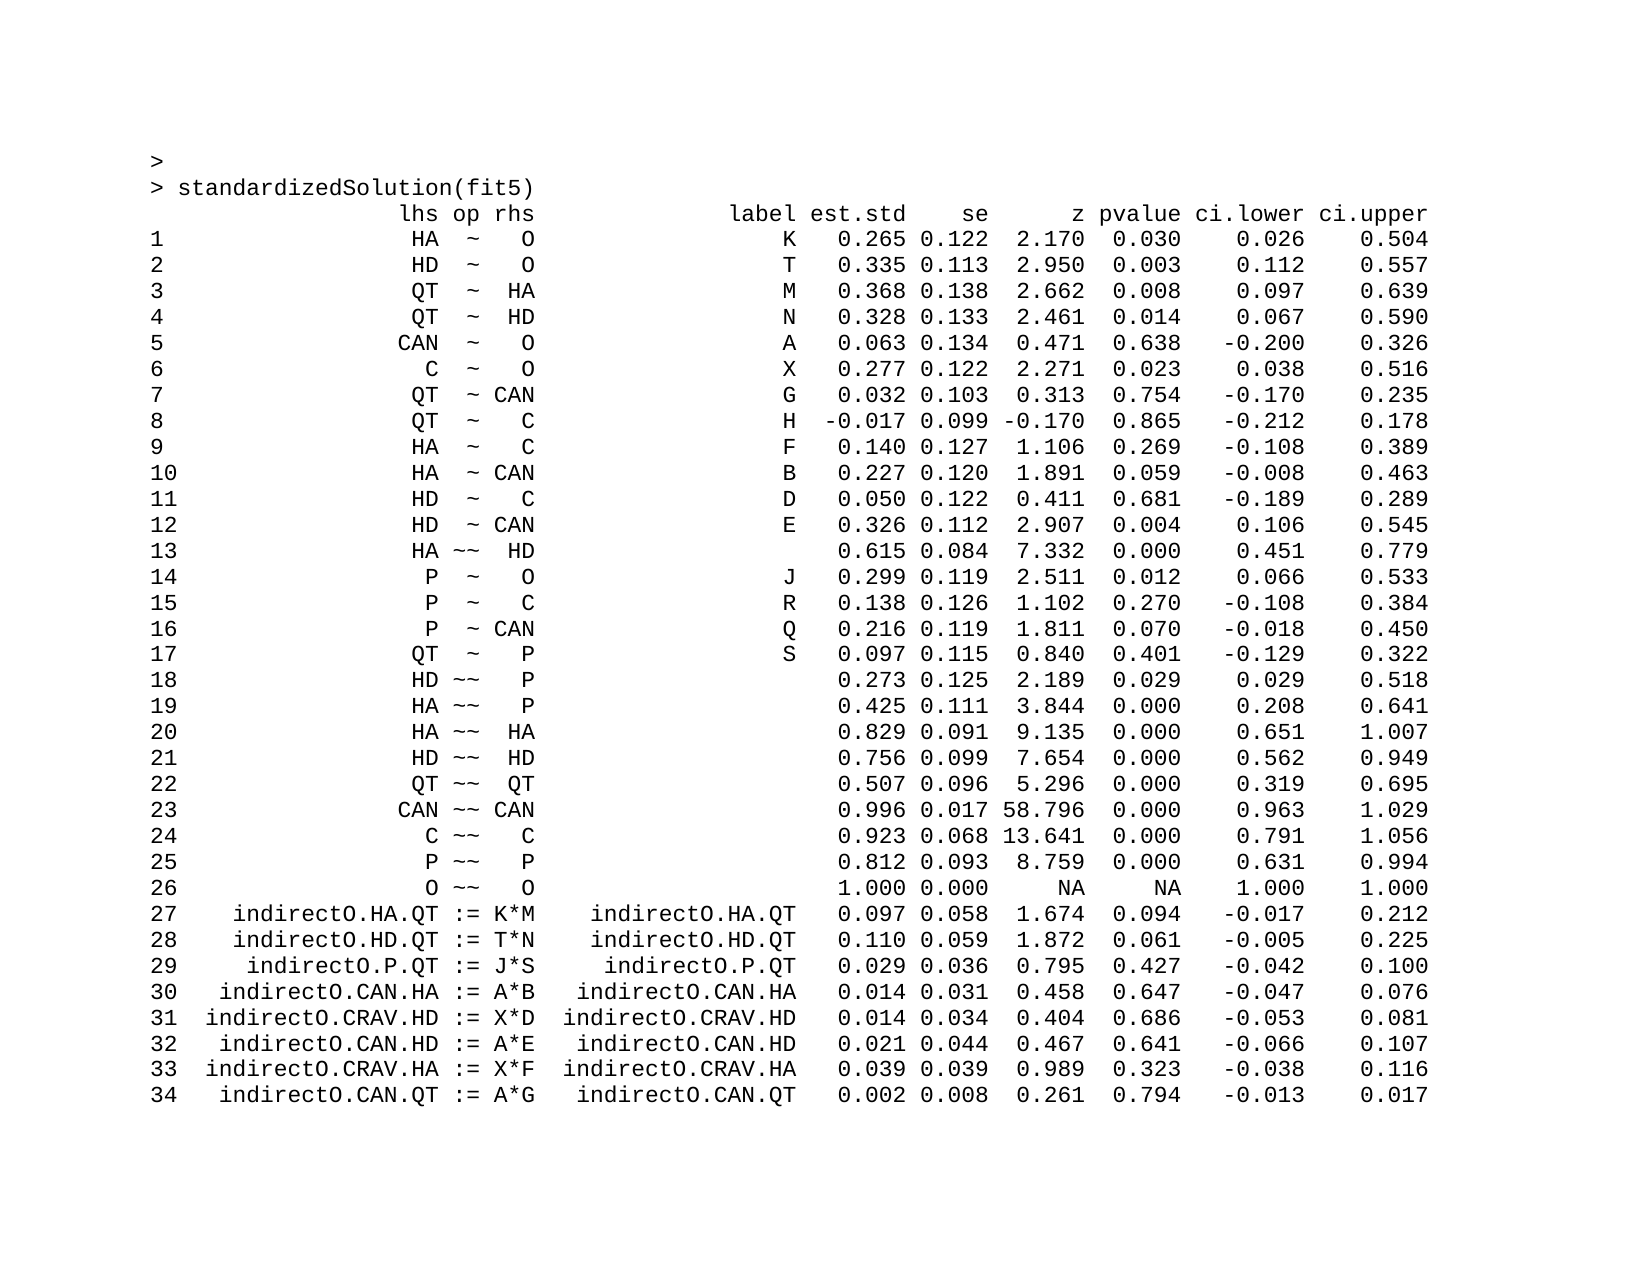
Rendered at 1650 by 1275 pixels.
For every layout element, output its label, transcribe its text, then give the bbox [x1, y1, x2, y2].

text 26 O ~~ O 1.000 0.000 NA NA 1.000 1.000 [150, 876, 1500, 902]
text 34 indirectO.CAN.QT := A*G indirectO.CAN.QT 0.002 0.008 0.261 0.794 -0.013 0.017 [150, 1084, 1500, 1110]
text 5 CAN ~ O A 0.063 0.134 0.471 0.638 -0.200 0.326 [150, 332, 1500, 357]
text 23 CAN ~~ CAN 0.996 0.017 58.796 0.000 0.963 1.029 [150, 798, 1500, 824]
text 7 QT ~ CAN G 0.032 0.103 0.313 0.754 -0.170 0.235 [150, 383, 1500, 409]
text 16 P ~ CAN Q 0.216 0.119 1.811 0.070 -0.018 0.450 [150, 617, 1500, 643]
text 4 QT ~ HD N 0.328 0.133 2.461 0.014 0.067 0.590 [150, 306, 1500, 332]
text 8 QT ~ C H -0.017 0.099 -0.170 0.865 -0.212 0.178 [150, 409, 1500, 435]
text 6 C ~ O X 0.277 0.122 2.271 0.023 0.038 0.516 [150, 357, 1500, 383]
text 21 HD ~~ HD 0.756 0.099 7.654 0.000 0.562 0.949 [150, 747, 1500, 772]
text lhs op rhs label est.std se z pvalue ci.lower ci.upper [150, 202, 1500, 228]
text > standardizedSolution(fit5) [150, 176, 1500, 202]
text 29 indirectO.P.QT := J*S indirectO.P.QT 0.029 0.036 0.795 0.427 -0.042 0.100 [150, 954, 1500, 980]
text 32 indirectO.CAN.HD := A*E indirectO.CAN.HD 0.021 0.044 0.467 0.641 -0.066 0.107 [150, 1032, 1500, 1058]
text 14 P ~ O J 0.299 0.119 2.511 0.012 0.066 0.533 [150, 565, 1500, 591]
text 27 indirectO.HA.QT := K*M indirectO.HA.QT 0.097 0.058 1.674 0.094 -0.017 0.212 [150, 902, 1500, 928]
text 31 indirectO.CRAV.HD := X*D indirectO.CRAV.HD 0.014 0.034 0.404 0.686 -0.053 0.081 [150, 1006, 1500, 1032]
text 11 HD ~ C D 0.050 0.122 0.411 0.681 -0.189 0.289 [150, 487, 1500, 513]
text 30 indirectO.CAN.HA := A*B indirectO.CAN.HA 0.014 0.031 0.458 0.647 -0.047 0.076 [150, 980, 1500, 1006]
text 18 HD ~~ P 0.273 0.125 2.189 0.029 0.029 0.518 [150, 669, 1500, 695]
text 28 indirectO.HD.QT := T*N indirectO.HD.QT 0.110 0.059 1.872 0.061 -0.005 0.225 [150, 928, 1500, 954]
text 3 QT ~ HA M 0.368 0.138 2.662 0.008 0.097 0.639 [150, 280, 1500, 306]
text 24 C ~~ C 0.923 0.068 13.641 0.000 0.791 1.056 [150, 824, 1500, 850]
text 13 HA ~~ HD 0.615 0.084 7.332 0.000 0.451 0.779 [150, 539, 1500, 565]
text 20 HA ~~ HA 0.829 0.091 9.135 0.000 0.651 1.007 [150, 721, 1500, 747]
text 1 HA ~ O K 0.265 0.122 2.170 0.030 0.026 0.504 [150, 228, 1500, 254]
text 17 QT ~ P S 0.097 0.115 0.840 0.401 -0.129 0.322 [150, 643, 1500, 669]
text 9 HA ~ C F 0.140 0.127 1.106 0.269 -0.108 0.389 [150, 435, 1500, 461]
text 25 P ~~ P 0.812 0.093 8.759 0.000 0.631 0.994 [150, 850, 1500, 876]
text 15 P ~ C R 0.138 0.126 1.102 0.270 -0.108 0.384 [150, 591, 1500, 617]
text 33 indirectO.CRAV.HA := X*F indirectO.CRAV.HA 0.039 0.039 0.989 0.323 -0.038 0.116 [150, 1058, 1500, 1084]
text 2 HD ~ O T 0.335 0.113 2.950 0.003 0.112 0.557 [150, 254, 1500, 280]
text 12 HD ~ CAN E 0.326 0.112 2.907 0.004 0.106 0.545 [150, 513, 1500, 539]
text 10 HA ~ CAN B 0.227 0.120 1.891 0.059 -0.008 0.463 [150, 461, 1500, 487]
text 19 HA ~~ P 0.425 0.111 3.844 0.000 0.208 0.641 [150, 695, 1500, 721]
text 22 QT ~~ QT 0.507 0.096 5.296 0.000 0.319 0.695 [150, 772, 1500, 798]
text > [150, 150, 1500, 176]
